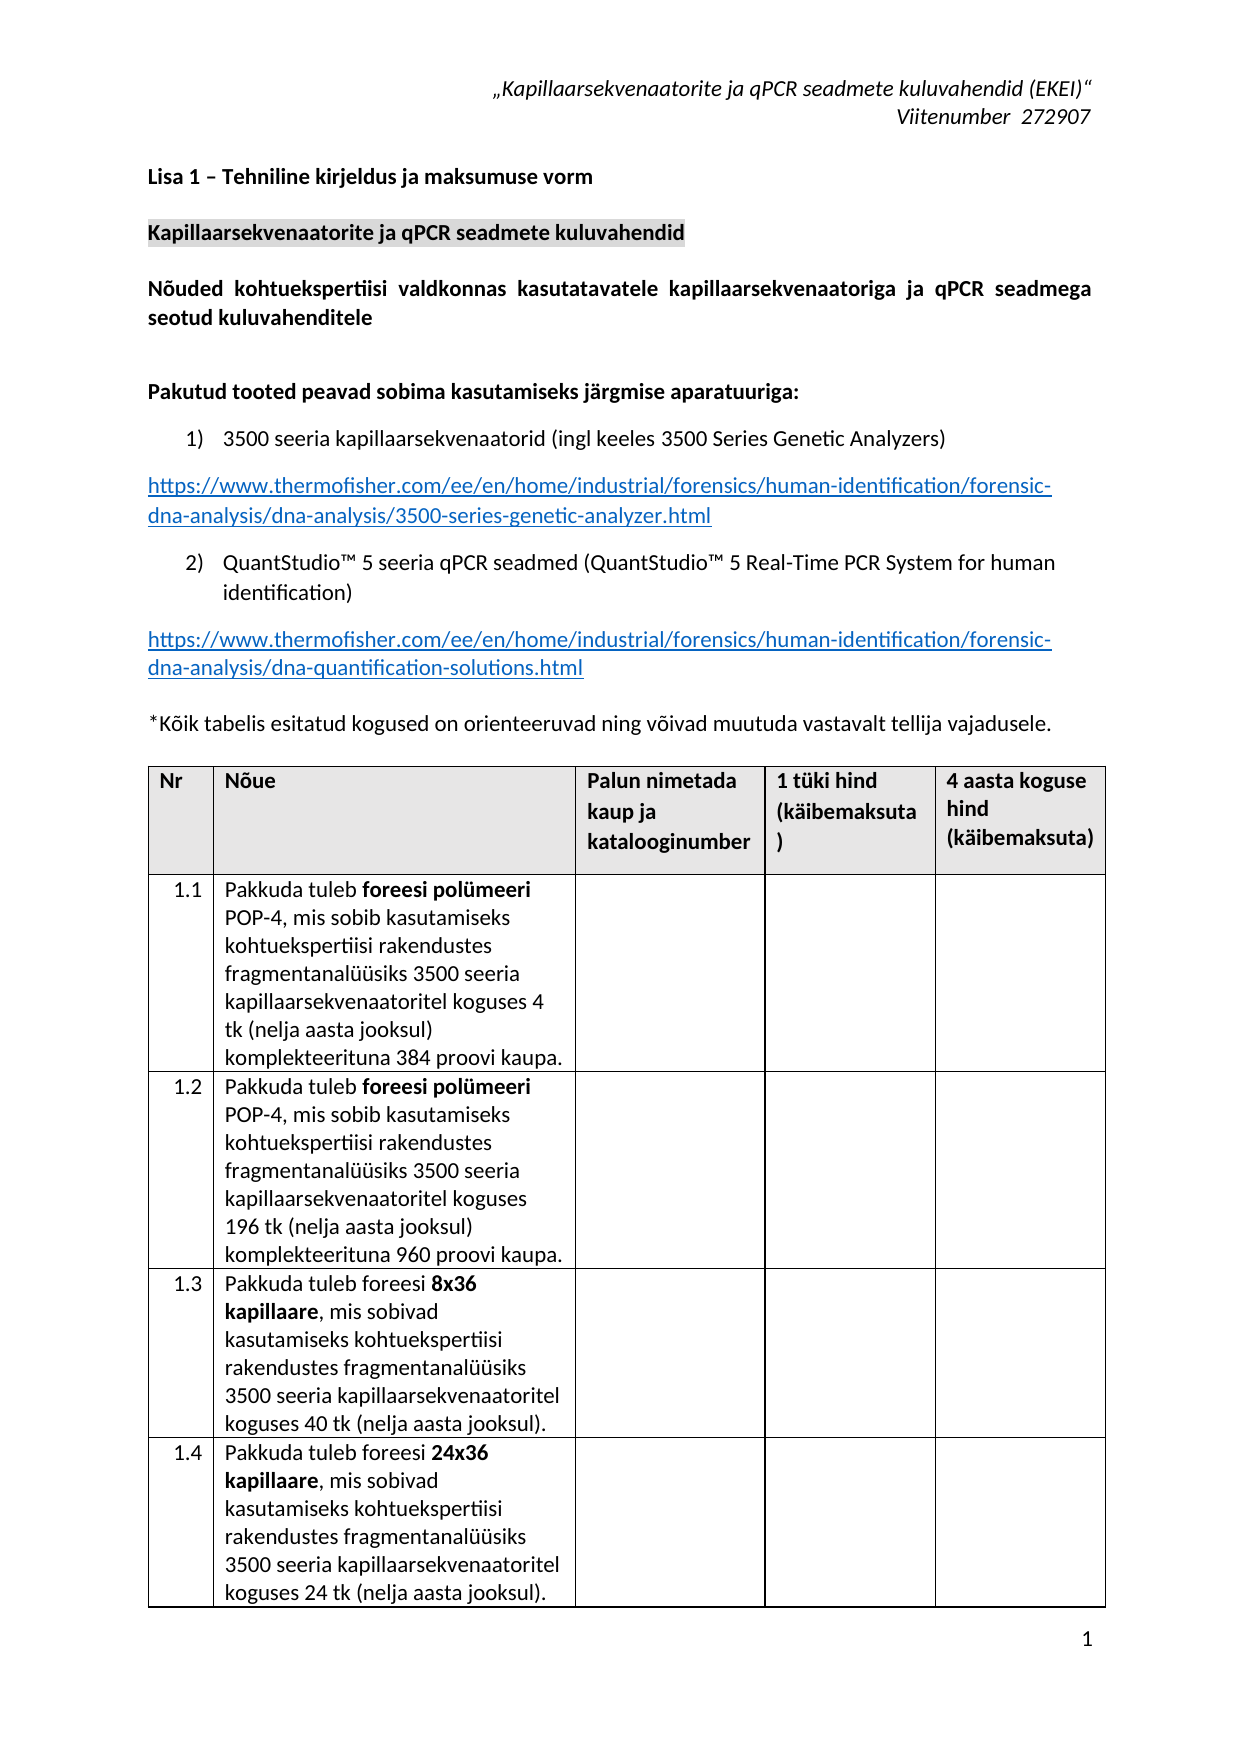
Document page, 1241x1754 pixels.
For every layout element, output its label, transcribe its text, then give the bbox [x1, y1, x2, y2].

table_cell [576, 1072, 764, 1268]
table_cell [936, 1072, 1105, 1268]
table_cell [576, 1269, 764, 1437]
text https://www.thermofisher.com/ee/en/home/industrial/forensics/human-identification/forensic-dna-analysis/dna-quantification-solutions.html [148, 625, 1093, 681]
table_cell [576, 1438, 764, 1606]
text Nõuded kohtuekspertiisi valdkonnas kasutatavatele kapillaarsekvenaatoriga ja qPCR seadmega seotud kuluvahenditele [148, 274, 1093, 331]
table_cell Pakkuda tuleb foreesi 8x36 kapillaare, mis sobivad kasutamiseks kohtuekspertiisi rakendustes fragmentanalüüsiks 3500 seeria kapillaarsekvenaatoritel koguses 40 tk (nelja aasta jooksul). [214, 1269, 575, 1437]
text https://www.thermofisher.com/ee/en/home/industrial/forensics/human-identification/forensic-dna-analysis/dna-analysis/3500-series-genetic-analyzer.html [148, 471, 1093, 529]
table_cell [936, 1438, 1105, 1606]
table_cell [936, 875, 1105, 1071]
table_header 4 aasta koguse hind (käibemaksuta) [936, 767, 1105, 874]
table_cell 1.2 [149, 1072, 213, 1268]
table_header Nr [149, 767, 213, 874]
table_cell [766, 1438, 935, 1606]
table_cell [576, 875, 764, 1071]
table_header Palun nimetada kaup ja katalooginumber [576, 767, 764, 874]
text Pakutud tooted peavad sobima kasutamiseks järgmise aparatuuriga: [148, 377, 1093, 406]
text Kapillaarsekvenaatorite ja qPCR seadmete kuluvahendid [148, 218, 1093, 247]
list 3500 seeria kapillaarsekvenaatorid (ingl keeles 3500 Series Genetic Analyzers) [185, 424, 1093, 452]
table_cell Pakkuda tuleb foreesi polümeeri POP-4, mis sobib kasutamiseks kohtuekspertiisi rakendustes fragmentanalüüsiks 3500 seeria kapillaarsekvenaatoritel koguses 4 tk (nelja aasta jooksul) komplekteerituna 384 proovi kaupa. [214, 875, 575, 1071]
text Lisa 1 – Tehniline kirjeldus ja maksumuse vorm [148, 162, 1093, 191]
table_cell 1.1 [149, 875, 213, 1071]
table_cell [766, 1269, 935, 1437]
table_cell Pakkuda tuleb foreesi polümeeri POP-4, mis sobib kasutamiseks kohtuekspertiisi rakendustes fragmentanalüüsiks 3500 seeria kapillaarsekvenaatoritel koguses 196 tk (nelja aasta jooksul) komplekteerituna 960 proovi kaupa. [214, 1072, 575, 1268]
table_header Nõue [214, 767, 575, 874]
table_header 1 tüki hind (käibemaksuta) [766, 767, 935, 874]
table_cell [766, 1072, 935, 1268]
table_cell 1.3 [149, 1269, 213, 1437]
list QuantStudio™ 5 seeria qPCR seadmed (QuantStudio™ 5 Real-Time PCR System for human identification) [185, 548, 1093, 607]
table_cell 1.4 [149, 1438, 213, 1606]
table_cell [936, 1269, 1105, 1437]
table_cell [766, 875, 935, 1071]
table_cell Pakkuda tuleb foreesi 24x36 kapillaare, mis sobivad kasutamiseks kohtuekspertiisi rakendustes fragmentanalüüsiks 3500 seeria kapillaarsekvenaatoritel koguses 24 tk (nelja aasta jooksul). [214, 1438, 575, 1606]
text *Kõik tabelis esitatud kogused on orienteeruvad ning võivad muutuda vastavalt tellija vajadusele. [148, 709, 1093, 737]
